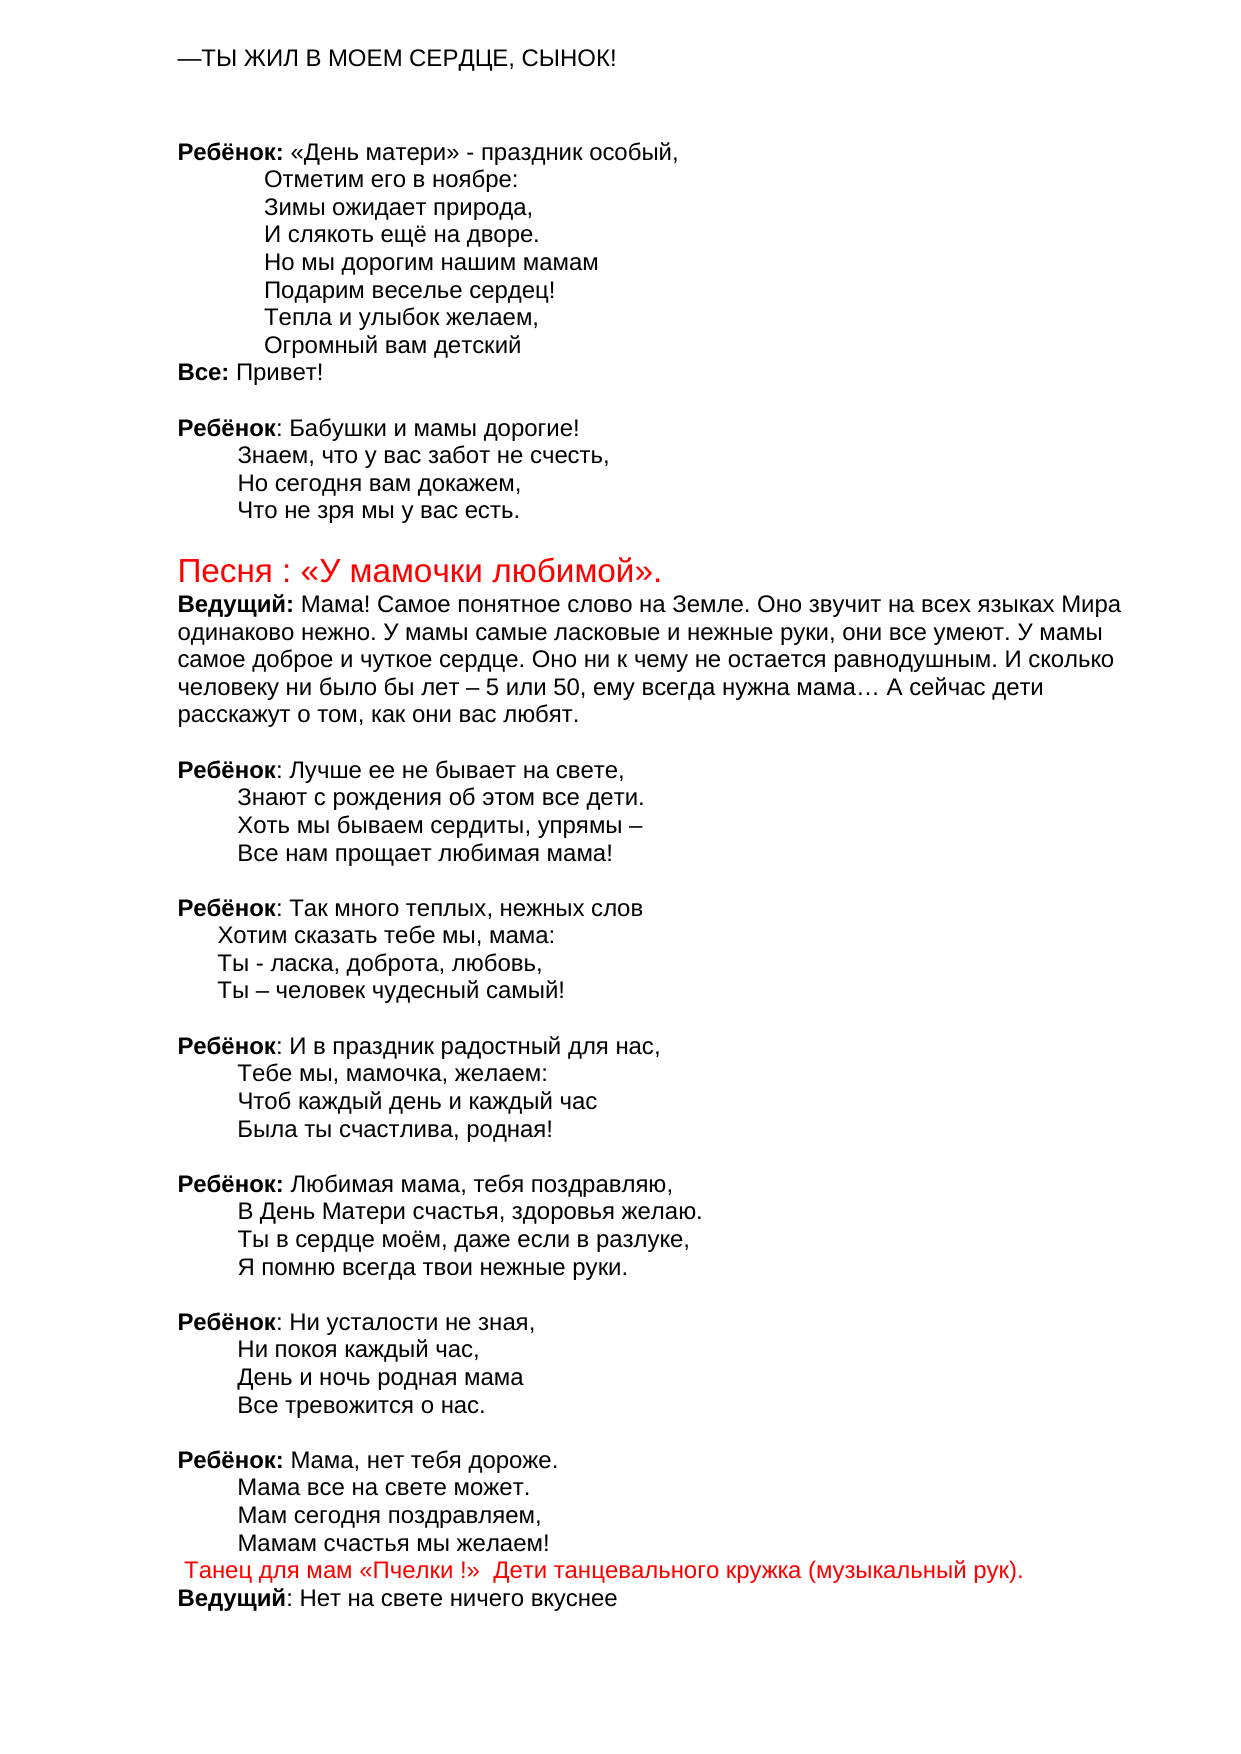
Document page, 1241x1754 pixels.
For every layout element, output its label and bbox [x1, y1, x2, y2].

text [177, 44, 1152, 104]
text [177, 137, 1152, 1611]
